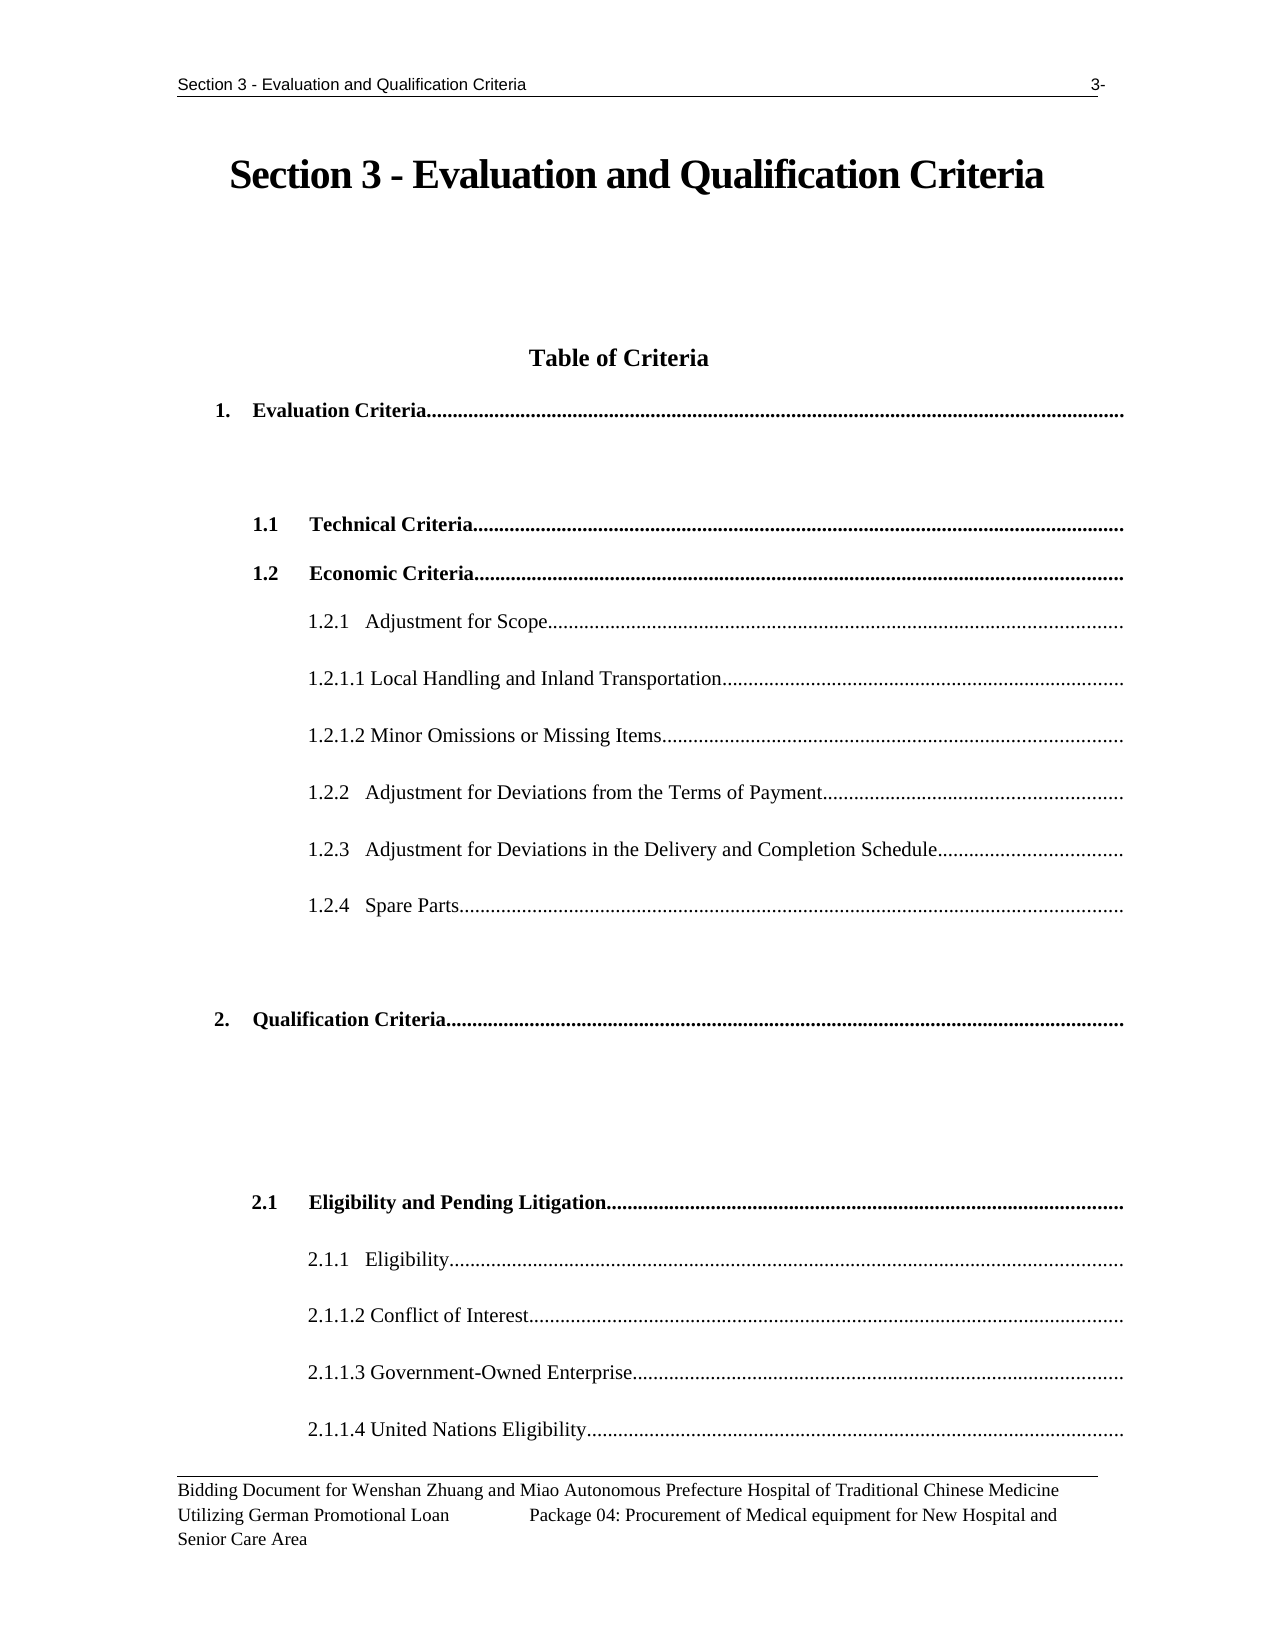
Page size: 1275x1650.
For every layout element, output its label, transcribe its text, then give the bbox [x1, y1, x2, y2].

text 1.2.1.2 Minor Omissions or Missing Items 3-2 [308, 723, 1098, 747]
subtitle Section 3 - Evaluation and Qualification Criteria [177, 150, 1098, 198]
text 2.1 Eligibility and Pending Litigation 3-3 [251, 1189, 1098, 1214]
text 1.2.2 Adjustment for Deviations from the Terms of Payment 3-2 [308, 780, 1098, 804]
text 2.1.1.4 United Nations Eligibility 3-3 [308, 1417, 1098, 1441]
text 1. Evaluation Criteria 3-2 [215, 398, 1098, 422]
text 2.1.1.3 Government-Owned Enterprise 3-3 [308, 1360, 1098, 1384]
text 2. Qualification Criteria 3-3 [214, 1007, 1098, 1031]
text 1.2.1 Adjustment for Scope 3-2 [308, 609, 1098, 633]
text 1.2.4 Spare Parts 3-2 [308, 893, 1098, 917]
text 1.2 Economic Criteria 3-2 [252, 561, 1098, 584]
text 1.2.1.1 Local Handling and Inland Transportation 3-2 [308, 666, 1098, 690]
text Table of Criteria [140, 343, 1098, 371]
text 2.1.1 Eligibility 3-3 [308, 1246, 1098, 1271]
text 2.1.1.2 Conflict of Interest 3-3 [308, 1303, 1098, 1327]
text 1.2.3 Adjustment for Deviations in the Delivery and Completion Schedule 3-2 [308, 837, 1098, 861]
text 1.1 Technical Criteria 3-2 [252, 512, 1098, 536]
